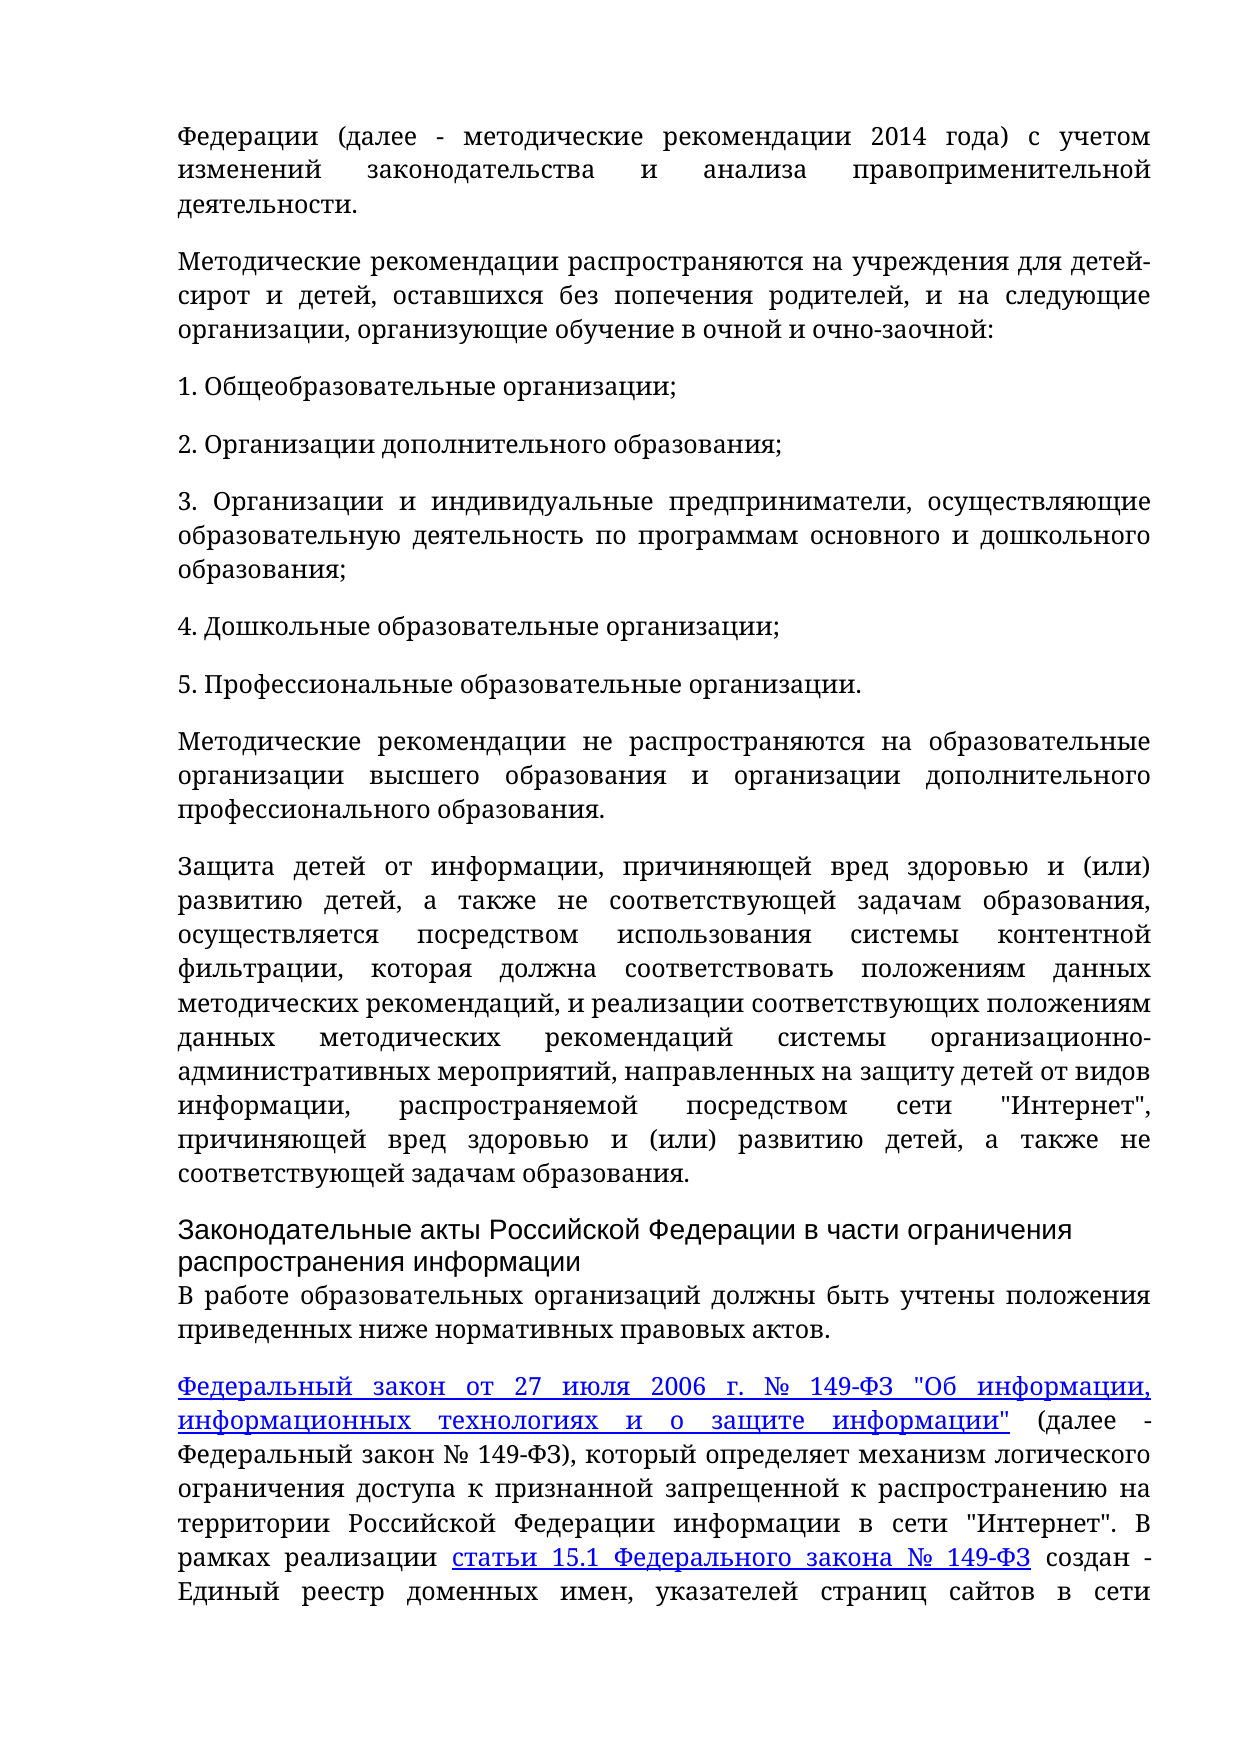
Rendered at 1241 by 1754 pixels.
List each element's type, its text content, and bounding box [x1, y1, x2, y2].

text В работе образовательных организаций должны быть учтены положения приведенных ниже нормативных правовых актов. [177, 1278, 1152, 1346]
text 2. Организации дополнительного образования; [177, 426, 1152, 460]
text 5. Профессиональные образовательные организации. [177, 666, 1152, 700]
text 3. Организации и индивидуальные предприниматели, осуществляющие образовательную деятельность по программам основного и дошкольного образования; [177, 483, 1152, 586]
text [177, 1369, 1152, 1607]
text Методические рекомендации распространяются на учреждения для детей-сирот и детей, оставшихся без попечения родителей, и на следующие организации, организующие обучение в очной и очно-заочной: [177, 243, 1152, 346]
text 4. Дошкольные образовательные организации; [177, 609, 1152, 643]
text Законодательные акты Российской Федерации в части ограничения распространения информации [177, 1213, 1152, 1278]
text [177, 118, 1152, 220]
text Защита детей от информации, причиняющей вред здоровью и (или) развитию детей, а также не соответствующей задачам образования, осуществляется посредством использования системы контентной фильтрации, которая должна соответствовать положениям данных методических рекомендаций, и реализации соответствующих положениям данных методических рекомендаций системы организационно-административных мероприятий, направленных на защиту детей от видов информации, распространяемой посредством сети "Интернет", причиняющей вред здоровью и (или) развитию детей, а также не соответствующей задачам образования. [177, 849, 1152, 1189]
text 1. Общеобразовательные организации; [177, 369, 1152, 403]
text Методические рекомендации не распространяются на образовательные организации высшего образования и организации дополнительного профессионального образования. [177, 723, 1152, 826]
